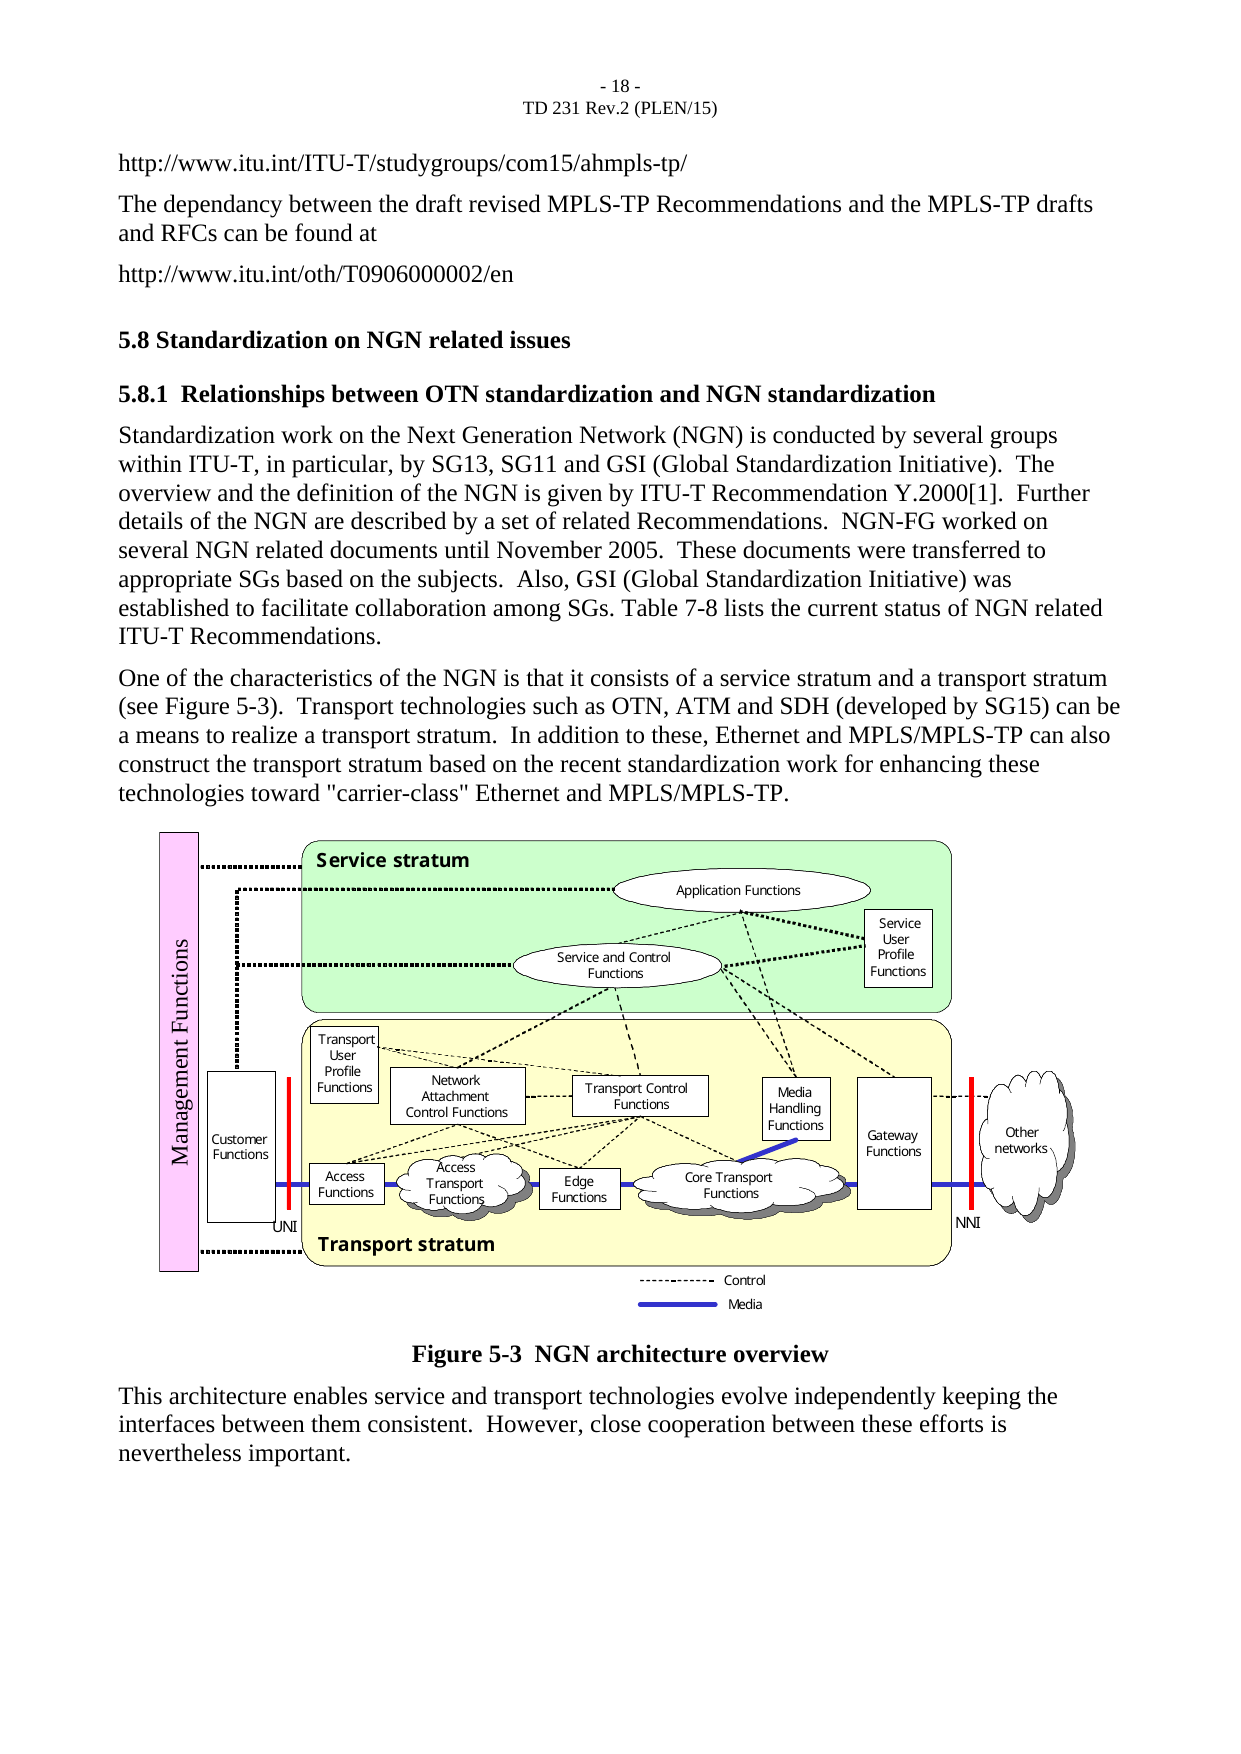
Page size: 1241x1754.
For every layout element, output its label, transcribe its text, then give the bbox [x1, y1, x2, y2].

text One of the characteristics of the NGN is that it consists of a service stratum and a transport stratum (see Figure 5-3). Transport technologies such as OTN, ATM and SDH (developed by SG15) can be a means to realize a transport stratum. In addition to these, Ethernet and MPLS/MPLS-TP can also construct the transport stratum based on the recent standardization work for enhancing these technologies toward "carrier-class" Ethernet and MPLS/MPLS-TP. [118, 663, 1122, 806]
text The dependancy between the draft revised MPLS-TP Recommendations and the MPLS-TP drafts and RFCs can be found at [118, 189, 1122, 246]
text http://www.itu.int/oth/T0906000002/en [118, 259, 1122, 288]
text http://www.itu.int/ITU-T/studygroups/com15/ahmpls-tp/ [118, 148, 1122, 176]
text 5.8 Standardization on NGN related issues [118, 325, 1122, 354]
text This architecture enables service and transport technologies evolve independently keeping the interfaces between them consistent. However, close cooperation between these efforts is nevertheless important. [118, 1381, 1122, 1467]
text Standardization work on the Next Generation Network (NGN) is conducted by several groups within ITU-T, in particular, by SG13, SG11 and GSI (Global Standardization Initiative). The overview and the definition of the NGN is given by ITU-T Recommendation Y.2000[1]. Further details of the NGN are described by a set of related Recommendations. NGN-FG worked on several NGN related documents until November 2005. These documents were transferred to appropriate SGs based on the subjects. Also, GSI (Global Standardization Initiative) was established to facilitate collaboration among SGs. Table 7-8 lists the current status of NGN related ITU-T Recommendations. [118, 420, 1122, 650]
text 5.8.1 Relationships between OTN standardization and NGN standardization [118, 379, 1122, 408]
text Figure 5-3 NGN architecture overview [118, 1339, 1122, 1368]
